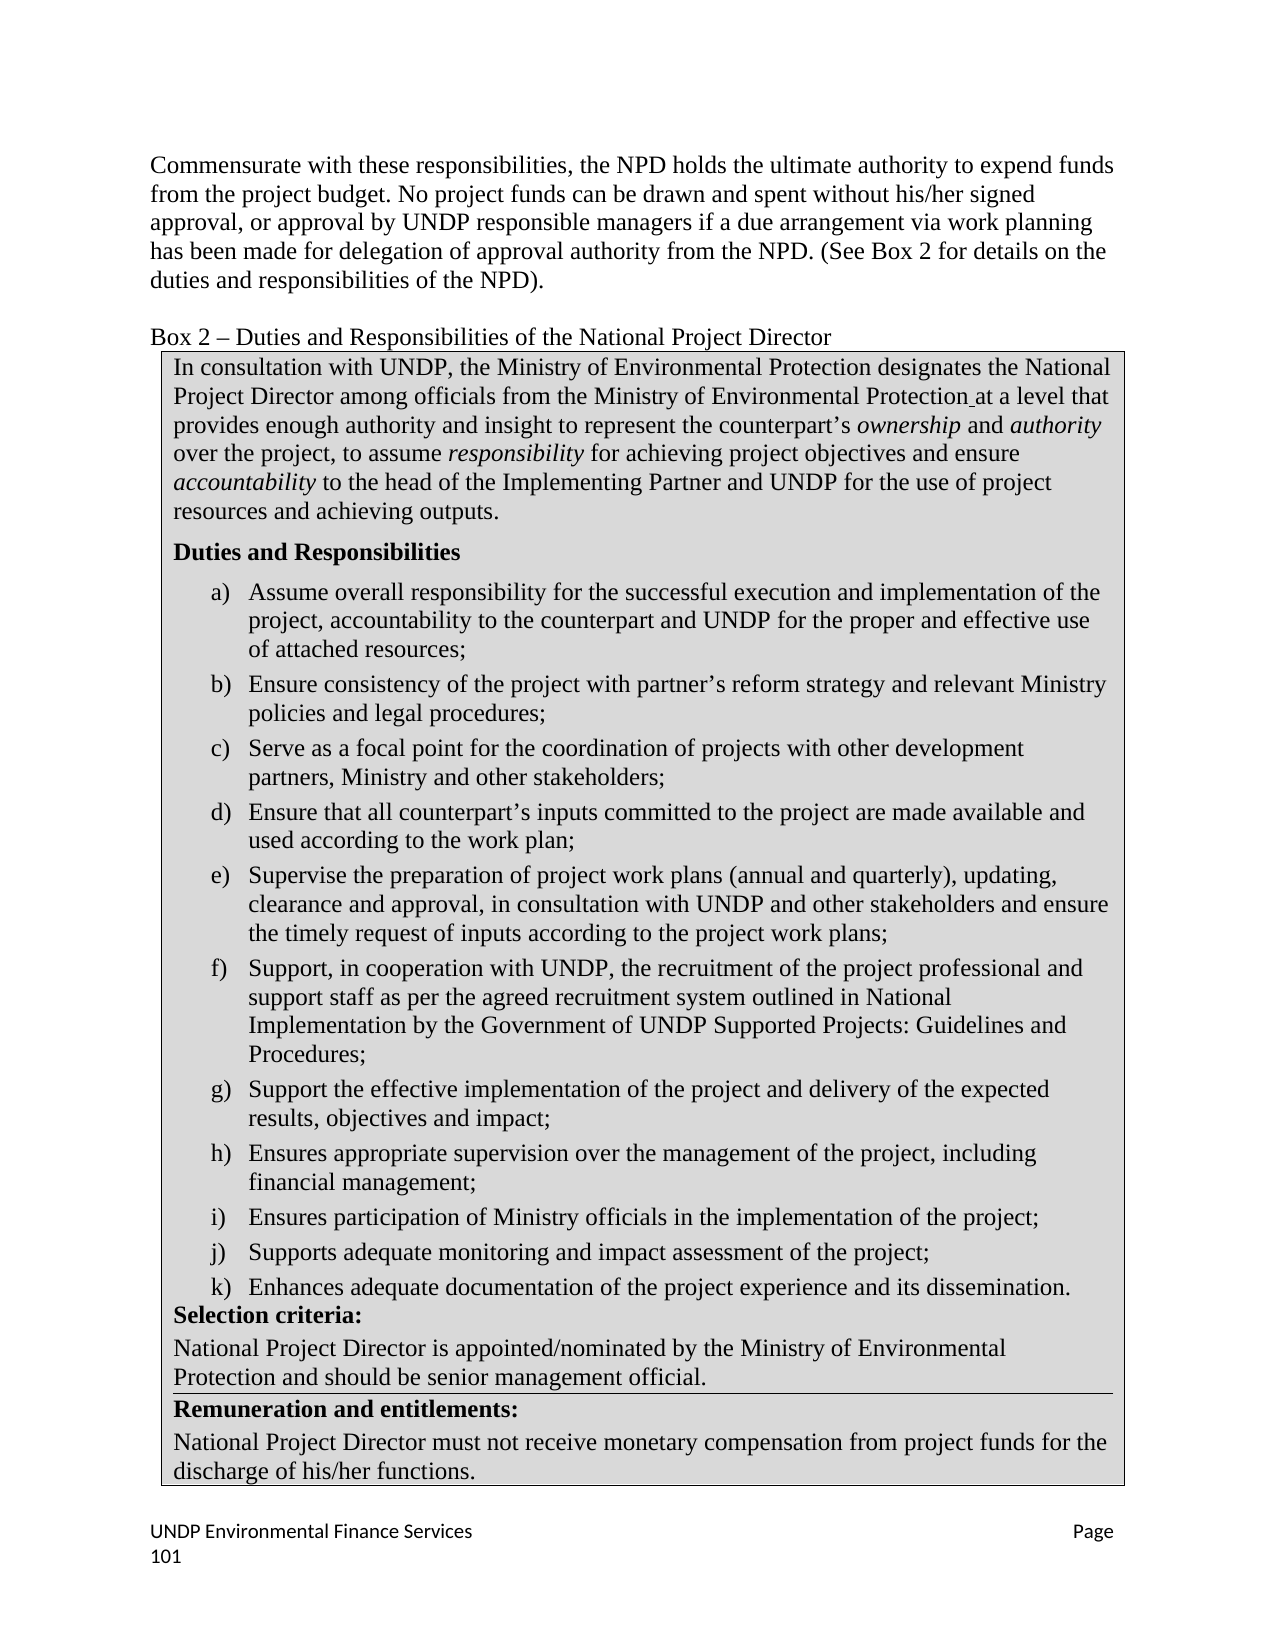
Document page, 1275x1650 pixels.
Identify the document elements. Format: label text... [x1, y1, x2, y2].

text Box 2 – Duties and Responsibilities of the National Project Director [150, 322, 1125, 351]
table_header In consultation with UNDP, the Ministry of Environmental Protection designates the National Project Director among officials from the Ministry of Environmental Protection at a level that provides enough authority and insight to represent the counterpart’s ownership and authority over the project, to assume responsibility for achieving project objectives and ensure accountability to the head of the Implementing Partner and UNDP for the use of project resources and achieving outputs. Duties and Responsibilities Assume overall responsibility for the successful execution and implementation of the project, accountability to the counterpart and UNDP for the proper and effective use of attached resources; Ensure consistency of the project with partner’s reform strategy and relevant Ministry policies and legal procedures; Serve as a focal point for the coordination of projects with other development partners, Ministry and other stakeholders; Ensure that all counterpart’s inputs committed to the project are made available and used according to the work plan; Supervise the preparation of project work plans (annual and quarterly), updating, clearance and approval, in consultation with UNDP and other stakeholders and ensure the timely request of inputs according to the project work plans; Support, in cooperation with UNDP, the recruitment of the project professional and support staff as per the agreed recruitment system outlined in National Implementation by the Government of UNDP Supported Projects: Guidelines and Procedures; Support the effective implementation of the project and delivery of the expected results, objectives and impact; Ensures appropriate supervision over the management of the project, including financial management; Ensures participation of Ministry officials in the implementation of the project; Supports adequate monitoring and impact assessment of the project; Enhances adequate documentation of the project experience and its dissemination. Selection criteria: National Project Director is appointed/nominated by the Ministry of Environmental Protection and should be senior management official. Remuneration and entitlements: National Project Director must not receive monetary compensation from project funds for the discharge of his/her functions. [162, 352, 1124, 1484]
text Commensurate with these responsibilities, the NPD holds the ultimate authority to expend funds from the project budget. No project funds can be drawn and spent without his/her signed approval, or approval by UNDP responsible managers if a due arrangement via work planning has been made for delegation of approval authority from the NPD. (See Box 2 for details on the duties and responsibilities of the NPD). [150, 150, 1125, 294]
